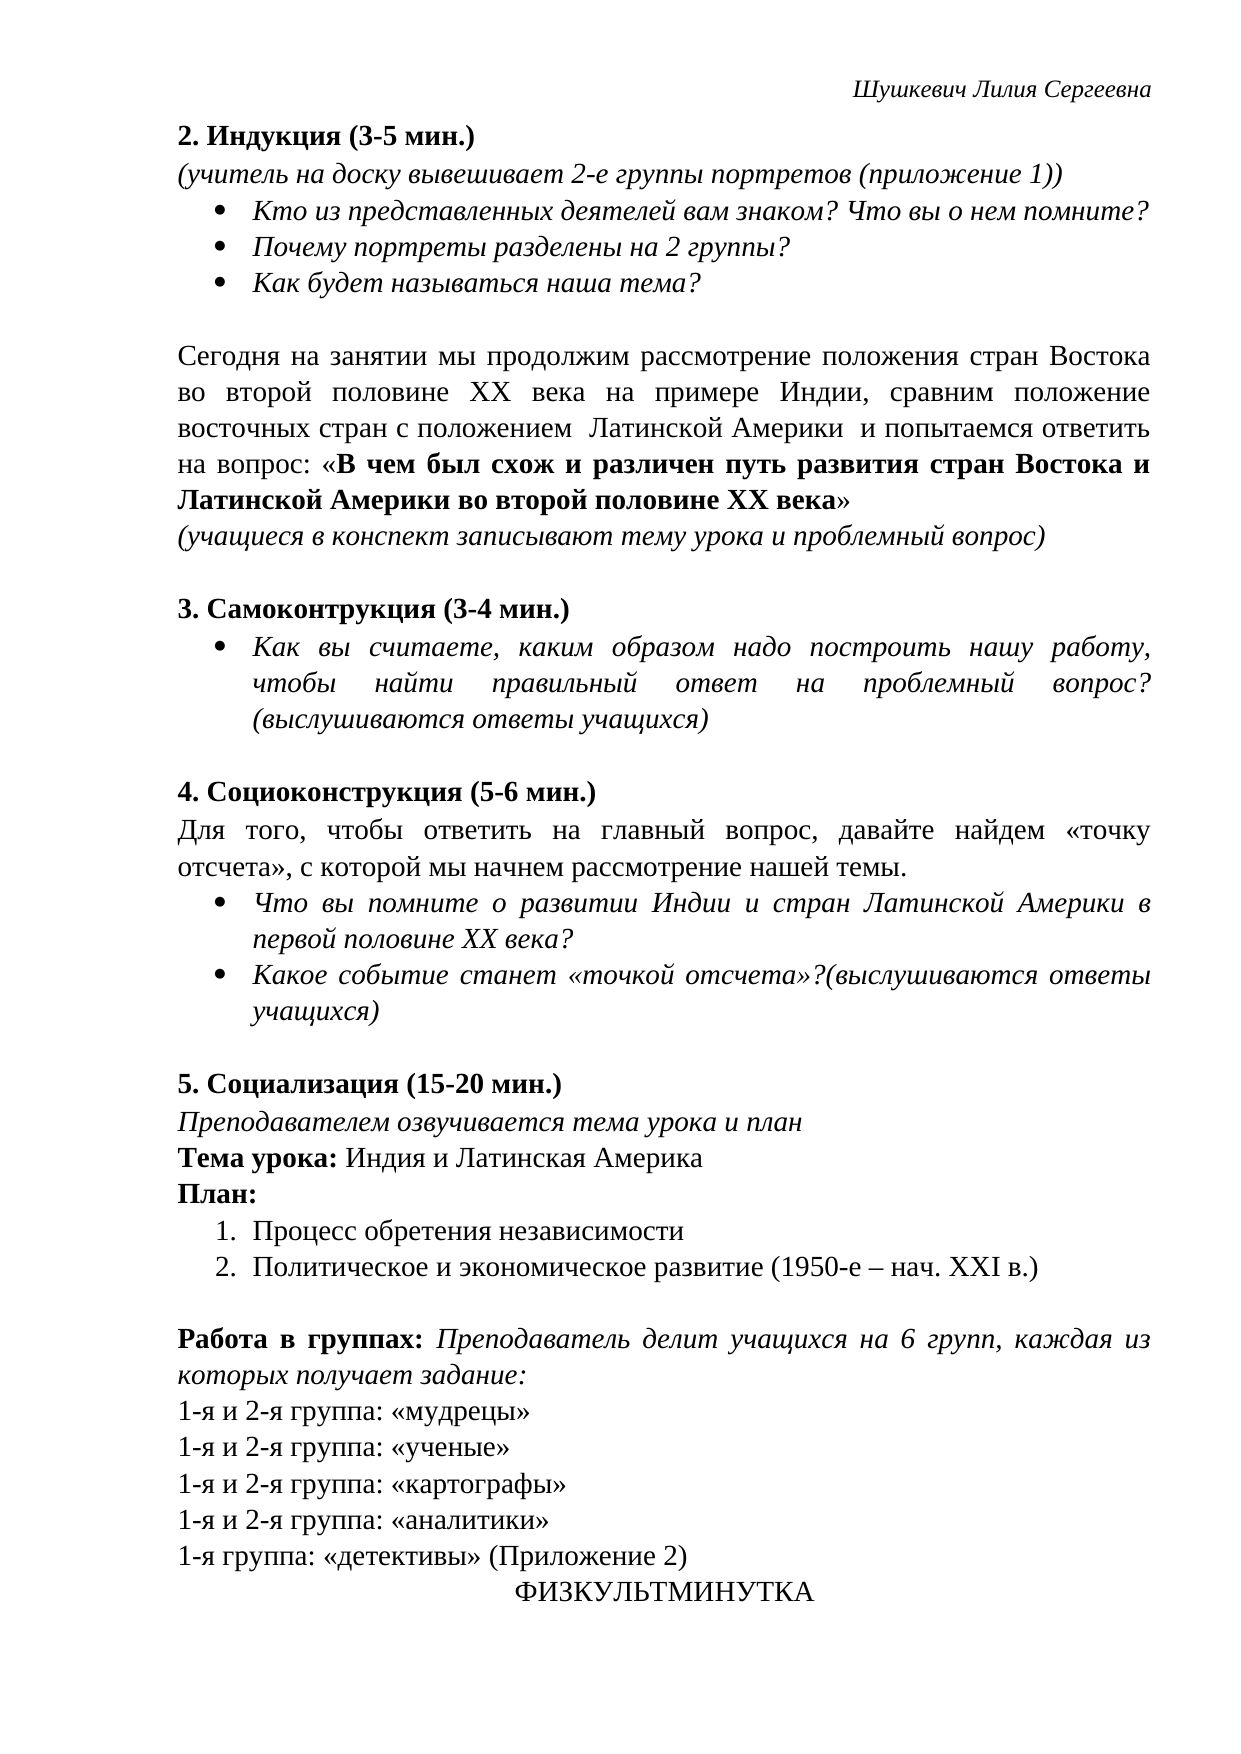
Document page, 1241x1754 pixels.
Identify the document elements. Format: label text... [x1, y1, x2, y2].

list Как вы считаете, каким образом надо построить нашу работу, чтобы найти правильный ответ на проблемный вопрос?(выслушиваются ответы учащихся) [215, 629, 1152, 735]
list Почему портреты разделены на 2 группы? [215, 229, 1152, 263]
text (учитель на доску вывешивает 2-е группы портретов (приложение 1)) [177, 157, 1152, 190]
text 1-я и 2-я группа: «картографы» [177, 1466, 1152, 1499]
list Как будет называться наша тема? [215, 265, 1152, 299]
text (учащиеся в конспект записывают тему урока и проблемный вопрос) [177, 518, 1152, 552]
list Политическое и экономическое развитие (1950-е – нач. ХХI в.) [215, 1249, 1152, 1282]
text Работа в группах: Преподаватель делит учащихся на 6 групп, каждая из которых получает задание: [177, 1321, 1152, 1391]
text Тема урока: Индия и Латинская Америка [177, 1140, 1152, 1174]
text 5. Социализация (15-20 мин.) [177, 1066, 1152, 1099]
text План: [177, 1177, 1152, 1210]
text Преподавателем озвучивается тема урока и план [177, 1104, 1152, 1138]
list Какое событие станет «точкой отсчета»?(выслушиваются ответы учащихся) [215, 957, 1152, 1027]
text 2. Индукция (3-5 мин.) [177, 118, 1152, 152]
text Сегодня на занятии мы продолжим рассмотрение положения стран Востока во второй половине ХХ века на примере Индии, сравним положение восточных стран с положением Латинской Америки и попытаемся ответить на вопрос: «В чем был схож и различен путь развития стран Востока и Латинской Америки во второй половине ХХ века» [177, 338, 1152, 516]
list Что вы помните о развитии Индии и стран Латинской Америки в первой половине ХХ века? [215, 885, 1152, 954]
text Для того, чтобы ответить на главный вопрос, давайте найдем «точку отсчета», с которой мы начнем рассмотрение нашей темы. [177, 812, 1152, 882]
text ФИЗКУЛЬТМИНУТКА [177, 1574, 1152, 1608]
text 3. Самоконтрукция (3-4 мин.) [177, 591, 1152, 624]
list Процесс обретения независимости [215, 1213, 1152, 1246]
text 1-я группа: «детективы» (Приложение 2) [177, 1538, 1152, 1572]
text 1-я и 2-я группа: «ученые» [177, 1429, 1152, 1463]
text 1-я и 2-я группа: «мудрецы» [177, 1393, 1152, 1427]
text 4. Социоконструкция (5-6 мин.) [177, 774, 1152, 807]
text 1-я и 2-я группа: «аналитики» [177, 1502, 1152, 1535]
list Кто из представленных деятелей вам знаком? Что вы о нем помните? [215, 193, 1152, 226]
